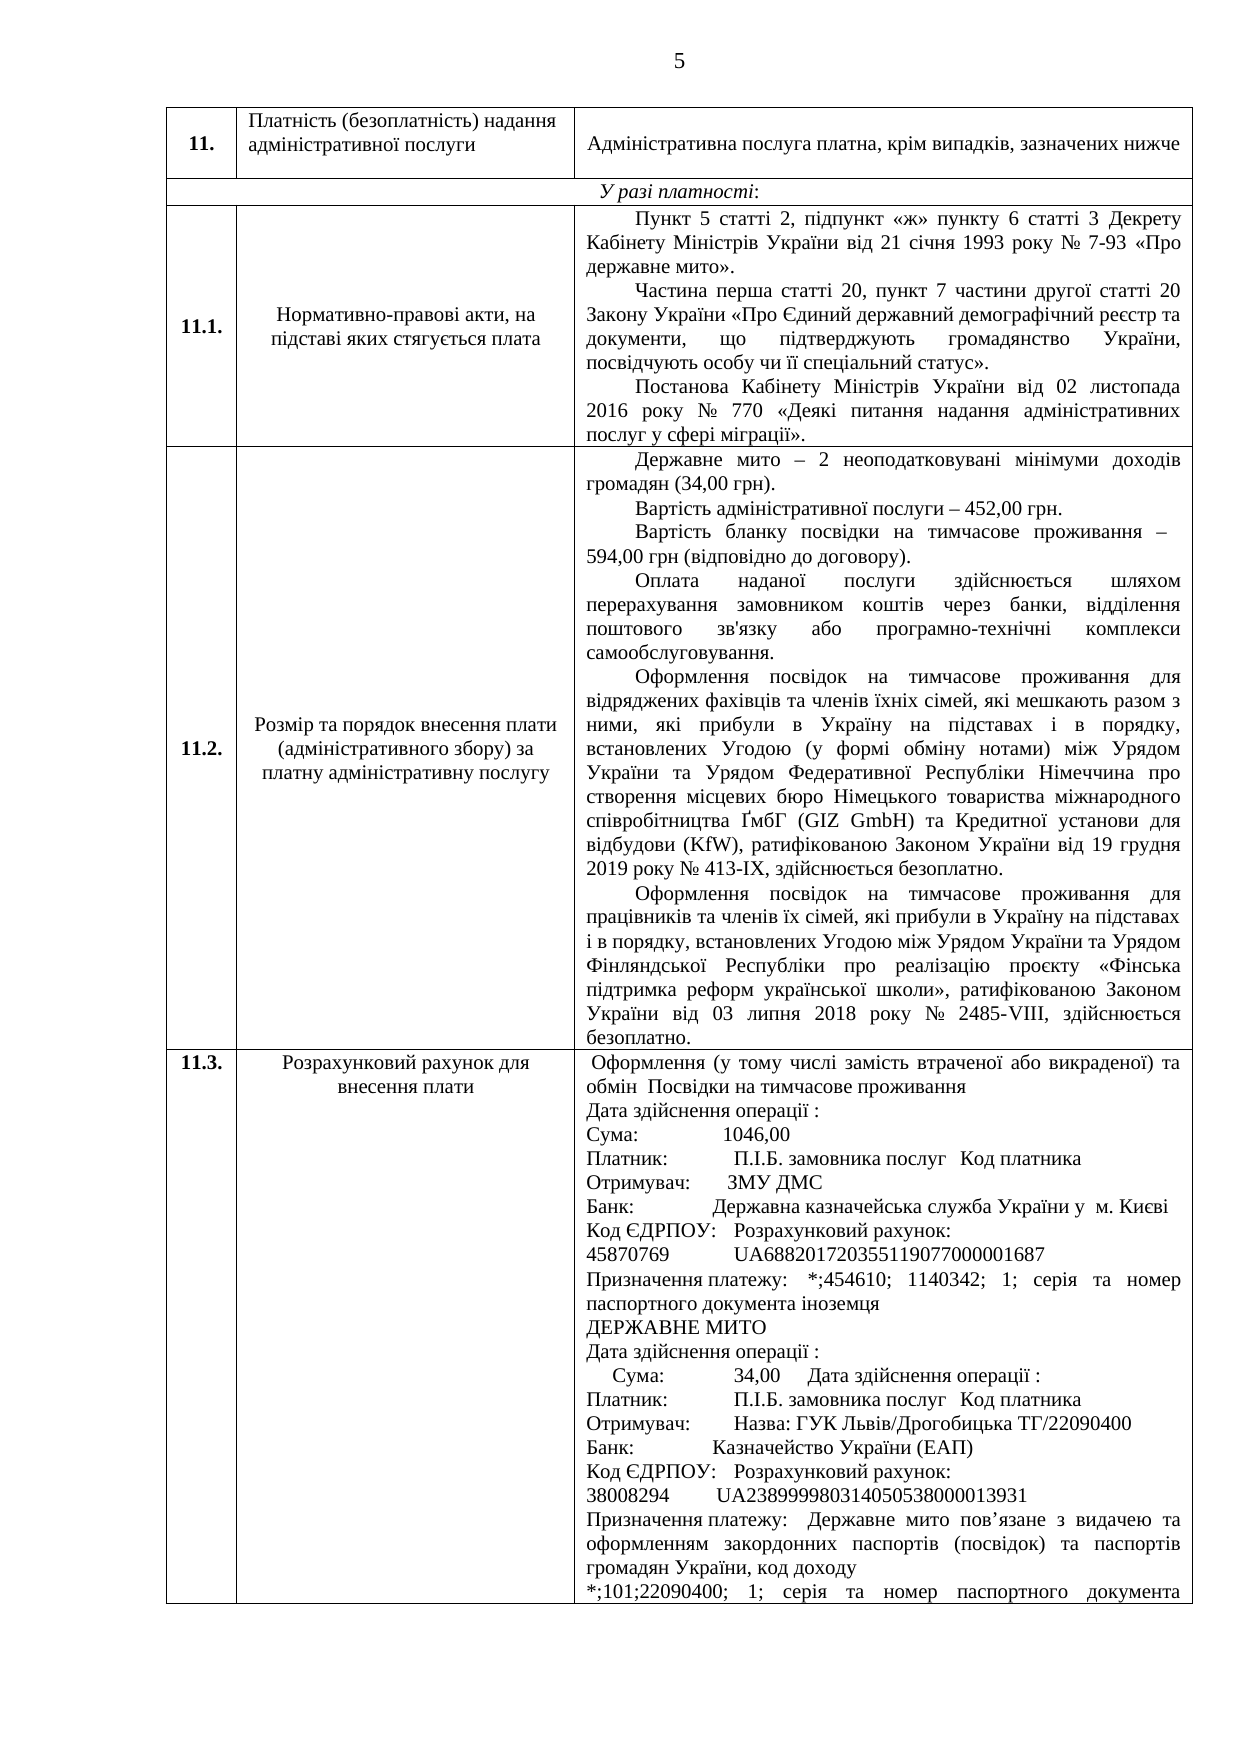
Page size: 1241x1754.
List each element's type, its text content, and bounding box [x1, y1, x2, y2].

table_cell Державне мито – 2 неоподатковувані мінімуми доходів громадян (34,00 грн). Вартість адміністративної послуги – 452,00 грн. Вартість бланку посвідки на тимчасове проживання – 594,00 грн (відповідно до договору). Оплата наданої послуги здійснюється шляхом перерахування замовником коштів через банки, відділення поштового зв'язку або програмно-технічні комплекси самообслуговування. Оформлення посвідок на тимчасове проживання для відряджених фахівців та членів їхніх сімей, які мешкають разом з ними, які прибули в Україну на підставах і в порядку, встановлених Угодою (у формі обміну нотами) між Урядом України та Урядом Федеративної Республіки Німеччина про створення місцевих бюро Німецького товариства міжнародного співробітництва ҐмбГ (GIZ GmbH) та Кредитної установи для відбудови (KfW), ратифікованою Законом України від 19 грудня 2019 року № 413-IX, здійснюється безоплатно. Оформлення посвідок на тимчасове проживання для працівників та членів їх сімей, які прибули в Україну на підставах і в порядку, встановлених Угодою між Урядом України та Урядом Фінляндської Республіки про реалізацію проєкту «Фінська підтримка реформ української школи», ратифікованою Законом України від 03 липня 2018 року № 2485-VIII, здійснюється безоплатно. [575, 447, 1192, 1049]
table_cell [575, 1050, 1192, 1603]
table_cell У разі платності: [167, 179, 1192, 204]
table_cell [237, 1050, 574, 1603]
table_cell 11.1. [167, 206, 236, 446]
table_cell 11.3. [167, 1050, 236, 1603]
table_cell Платність (безоплатність) надання адміністративної послуги [237, 108, 574, 178]
table_cell Адміністративна послуга платна, крім випадків, зазначених нижче [575, 108, 1192, 178]
table_cell Розмір та порядок внесення плати (адміністративного збору) за платну адміністративну послугу [237, 447, 574, 1049]
table_cell Нормативно-правові акти, на підставі яких стягується плата [237, 206, 574, 446]
table_cell 11.2. [167, 447, 236, 1049]
table_cell 11. [167, 108, 236, 178]
table_cell Пункт 5 статті 2, підпункт «ж» пункту 6 статті 3 Декрету Кабінету Міністрів України від 21 січня 1993 року № 7-93 «Про державне мито». Частина перша статті 20, пункт 7 частини другої статті 20 Закону України «Про Єдиний державний демографічний реєстр та документи, що підтверджують громадянство України, посвідчують особу чи її спеціальний статус». Постанова Кабінету Міністрів України від 02 листопада 2016 року № 770 «Деякі питання надання адміністративних послуг у сфері міграції». [575, 206, 1192, 446]
